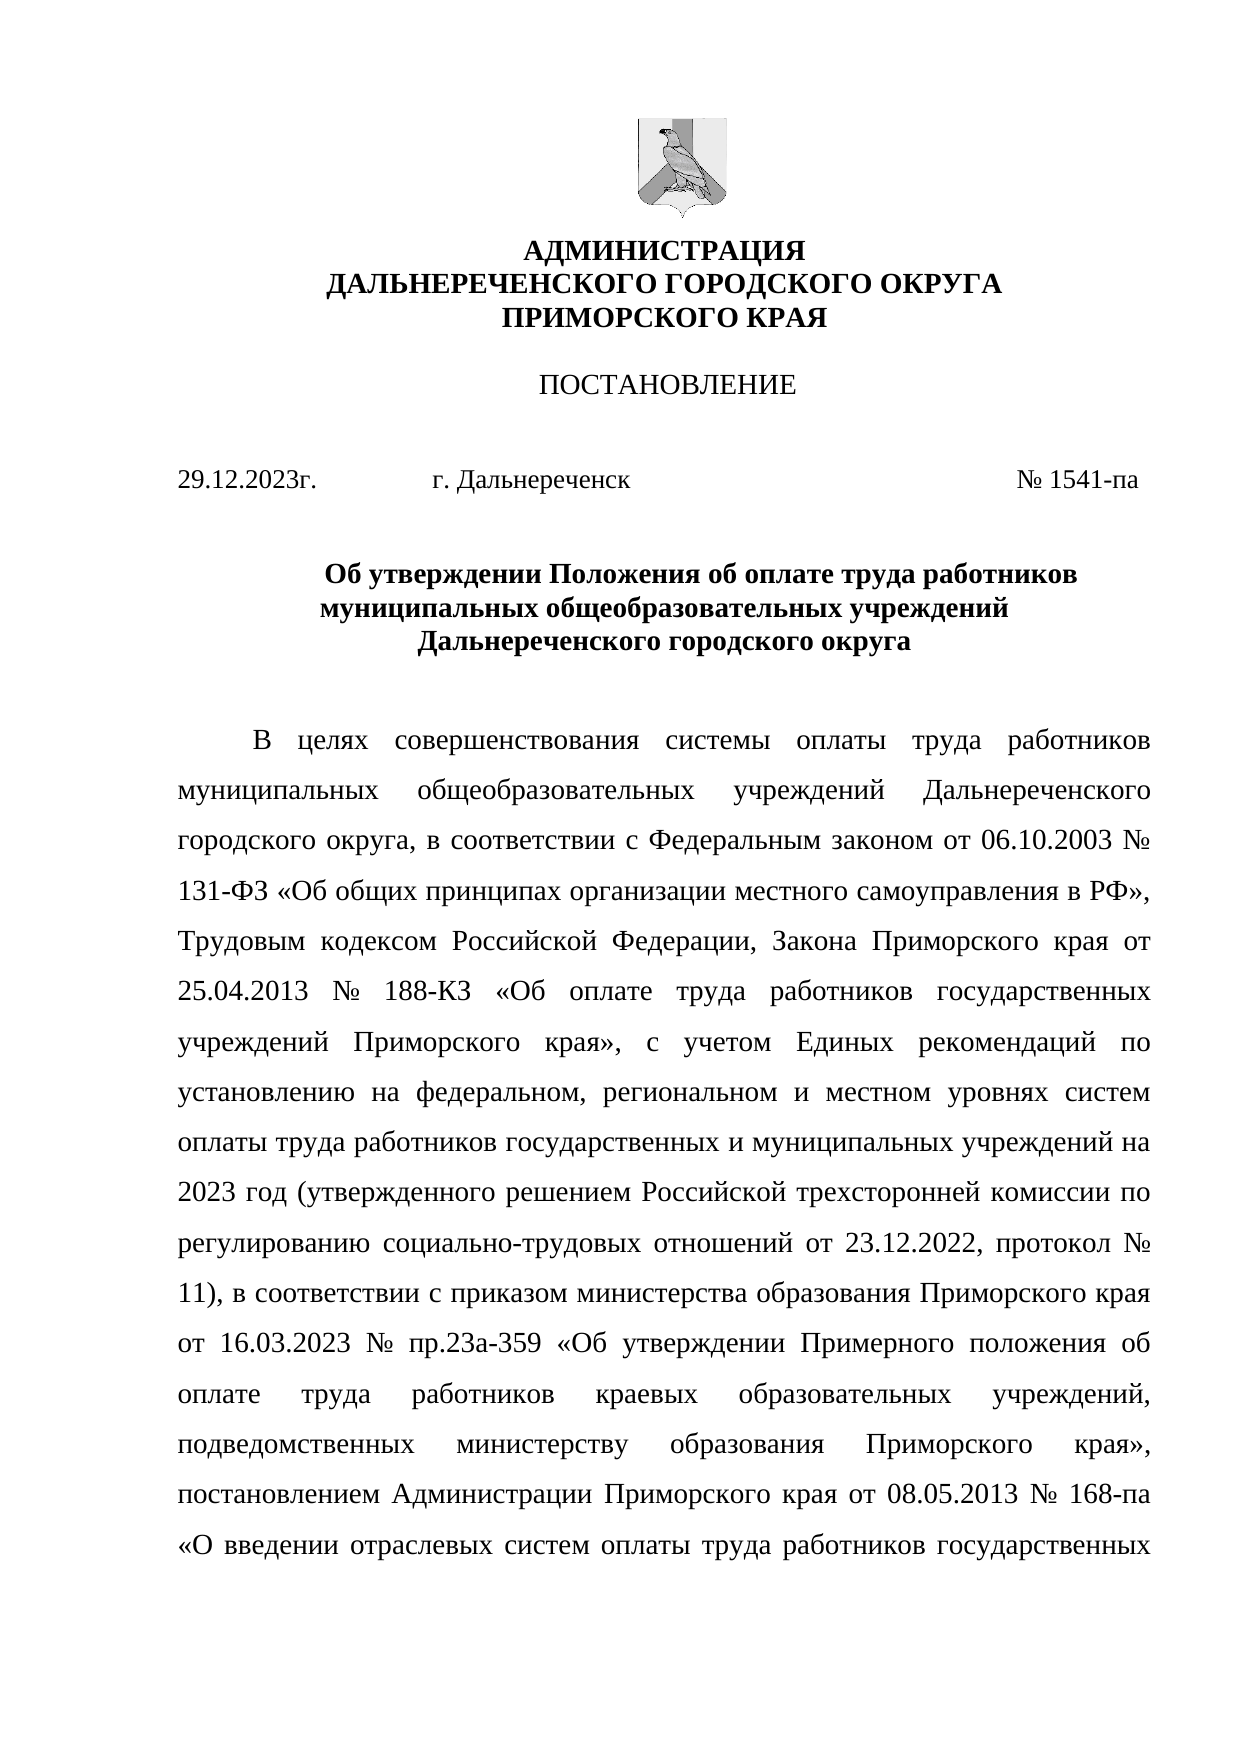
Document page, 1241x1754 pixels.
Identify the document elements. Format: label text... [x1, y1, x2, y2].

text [177, 722, 1152, 1560]
text ДАЛЬНЕРЕЧЕНСКОГО ГОРОДСКОГО ОКРУГА [177, 267, 1152, 300]
text 29.12.2023г. г. Дальнереченск № 1541-па [177, 463, 1152, 494]
picture [637, 118, 727, 218]
text ПОСТАНОВЛЕНИЕ [184, 367, 1152, 401]
text ПРИМОРСКОГО КРАЯ [177, 300, 1152, 334]
text Дальнереченского городского округа [177, 623, 1152, 657]
text муниципальных общеобразовательных учреждений [177, 590, 1152, 623]
text АДМИНИСТРАЦИЯ [177, 233, 1152, 267]
text Об утверждении Положения об оплате труда работников [177, 556, 1152, 590]
